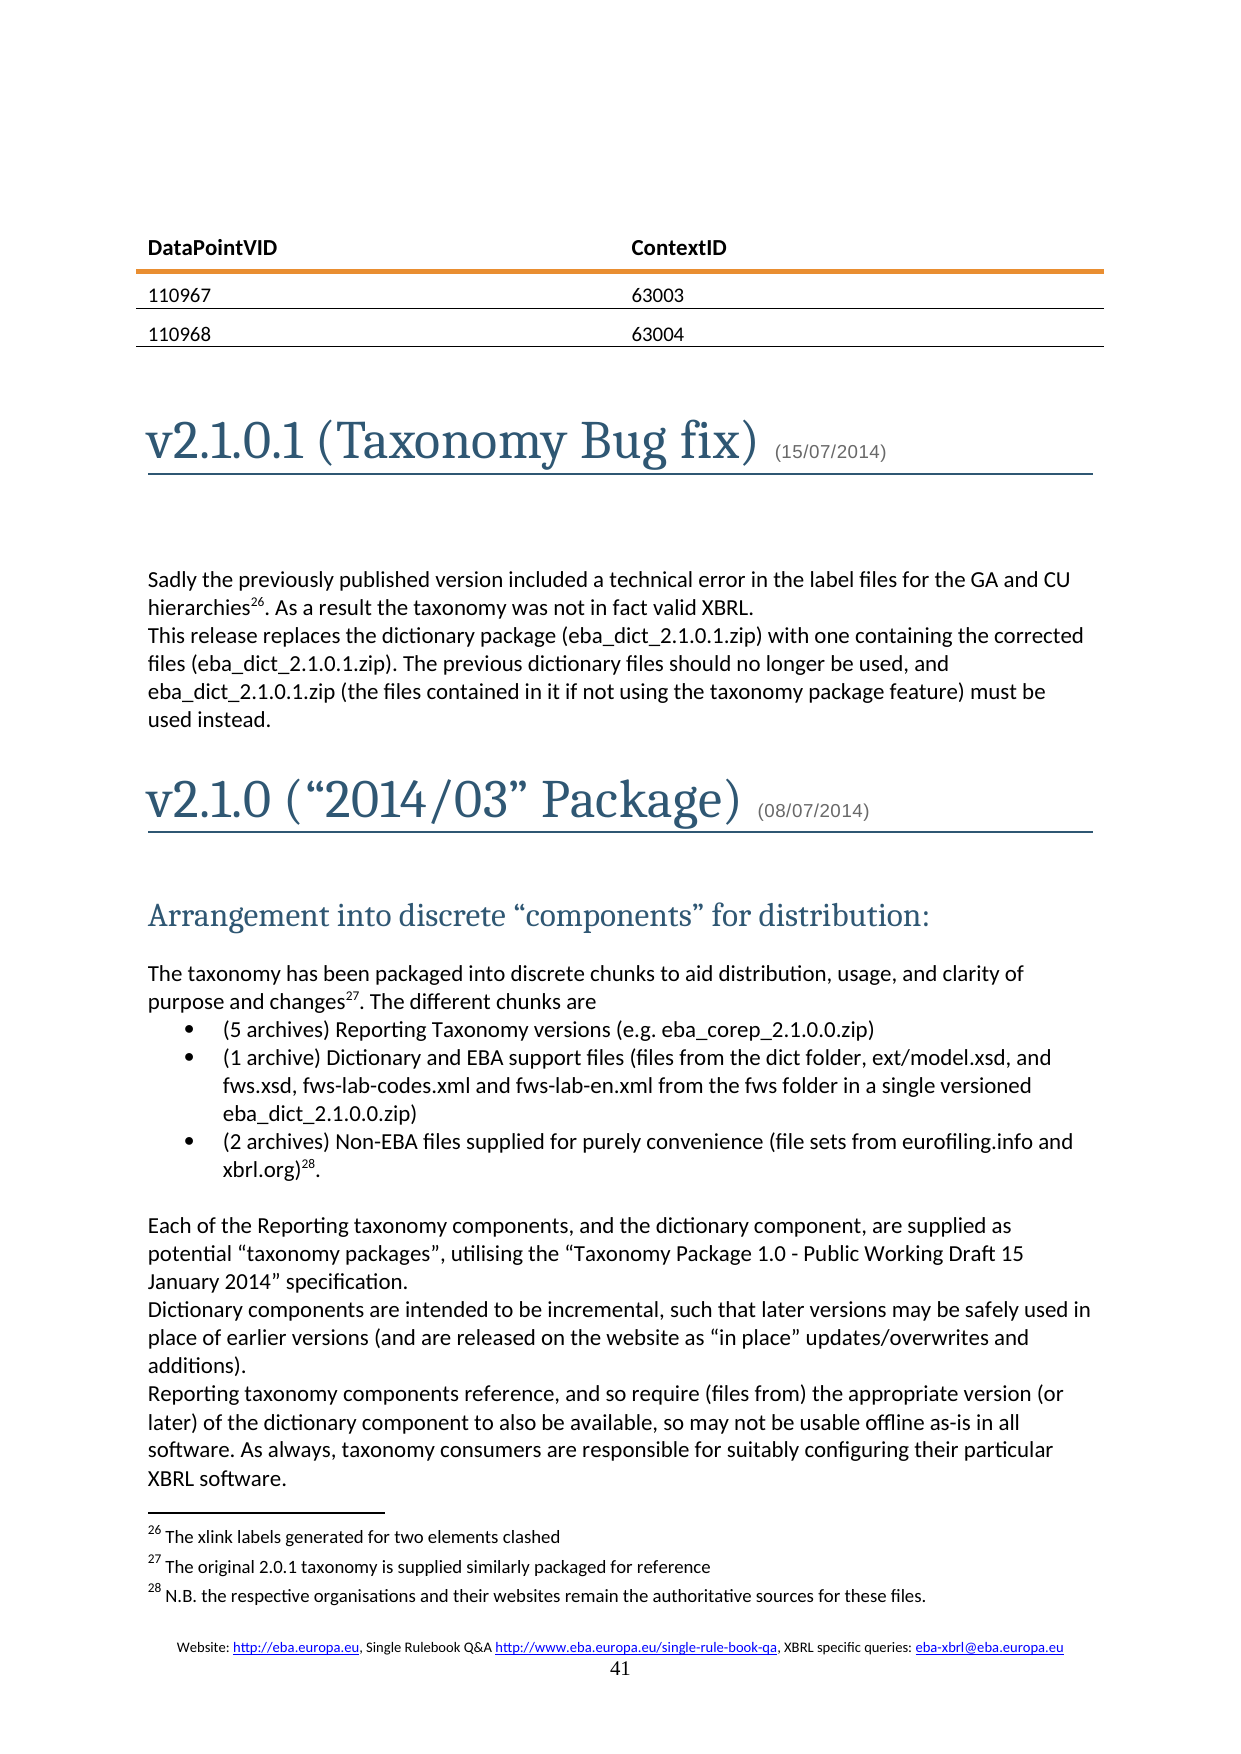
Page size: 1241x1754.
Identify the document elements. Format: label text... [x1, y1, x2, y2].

title Arrangement into discrete “components” for distribution: [148, 896, 1093, 934]
list (1 archive) Dictionary and EBA support files (files from the dict folder, ext/model.xsd, and fws.xsd, fws-lab-codes.xml and fws-lab-en.xml from the fws folder in a single versioned eba_dict_2.1.0.0.zip) [185, 1043, 1093, 1127]
text This release replaces the dictionary package (eba_dict_2.1.0.1.zip) with one containing the corrected files (eba_dict_2.1.0.1.zip). The previous dictionary files should no longer be used, and eba_dict_2.1.0.1.zip (the files contained in it if not using the taxonomy package feature) must be used instead. [148, 621, 1093, 733]
table_cell 63003 [620, 274, 1104, 308]
table_header ContextID [620, 233, 1104, 269]
list (5 archives) Reporting Taxonomy versions (e.g. eba_corep_2.1.0.0.zip) [185, 1015, 1093, 1043]
text Reporting taxonomy components reference, and so require (files from) the appropriate version (or later) of the dictionary component to also be available, so may not be usable offline as-is in all software. As always, taxonomy consumers are responsible for suitably configuring their particular XBRL software. [148, 1379, 1093, 1492]
list (2 archives) Non-EBA files supplied for purely convenience (file sets from eurofiling.info and xbrl.org). [185, 1127, 1093, 1183]
table_cell 110968 [136, 309, 620, 346]
text The taxonomy has been packaged into discrete chunks to aid distribution, usage, and clarity of purpose and changes. The different chunks are [148, 959, 1093, 1015]
table_cell 63004 [620, 309, 1104, 346]
text Sadly the previously published version included a technical error in the label files for the GA and CU hierarchies. As a result the taxonomy was not in fact valid XBRL. [148, 565, 1093, 621]
text Each of the Reporting taxonomy components, and the dictionary component, are supplied as potential “taxonomy packages”, utilising the “Taxonomy Package 1.0 - Public Working Draft 15 January 2014” specification. [148, 1211, 1093, 1296]
subtitle v2.1.0.1 (Taxonomy Bug fix) (15/07/2014) [148, 412, 1093, 473]
subtitle v2.1.0 (“2014/03” Package) (08/07/2014) [148, 771, 1093, 831]
text Dictionary components are intended to be incremental, such that later versions may be safely used in place of earlier versions (and are released on the website as “in place” updates/overwrites and additions). [148, 1296, 1093, 1379]
table_header DataPointVID [136, 233, 620, 269]
table_cell 110967 [136, 274, 620, 308]
